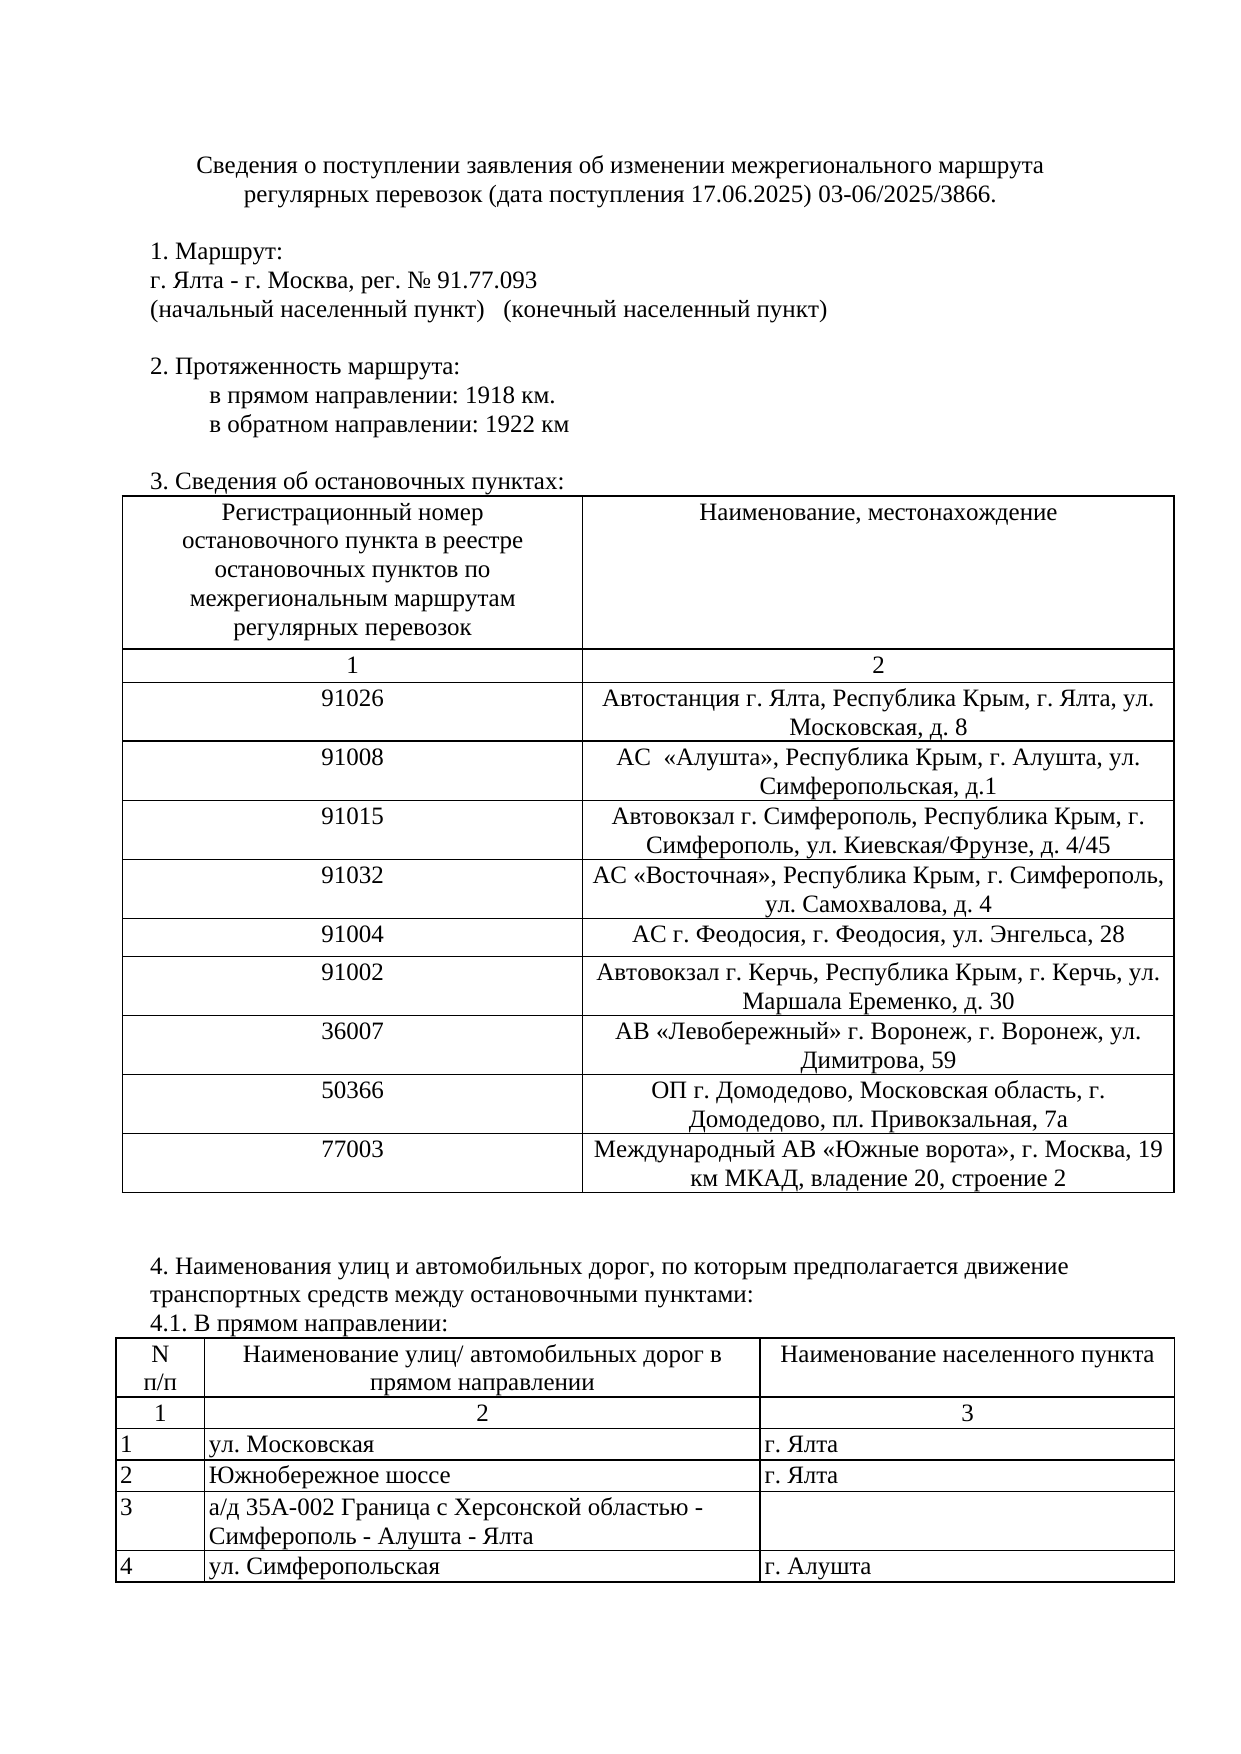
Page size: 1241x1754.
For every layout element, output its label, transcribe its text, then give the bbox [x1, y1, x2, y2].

text г. Ялта - г. Москва, рег. № 91.77.093 [150, 265, 1090, 294]
table_cell 91002 [123, 957, 582, 1014]
table_cell 91026 [123, 683, 582, 740]
table_cell 91004 [123, 919, 582, 956]
table_cell 3 [761, 1398, 1174, 1428]
table_cell АС «Алушта», Республика Крым, г. Алушта, ул. Симферопольская, д.1 [583, 742, 1173, 799]
table_cell АС «Восточная», Республика Крым, г. Симферополь, ул. Самохвалова, д. 4 [583, 860, 1173, 918]
table_cell 1 [123, 650, 582, 681]
table_header Наименование населенного пункта [761, 1339, 1174, 1396]
text Сведения о поступлении заявления об изменении межрегионального маршрута регулярных перевозок (дата поступления 17.06.2025) 03-06/2025/3866. [150, 150, 1090, 207]
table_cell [205, 1492, 759, 1549]
table_cell ул. Симферопольская [205, 1551, 759, 1581]
text в обратном направлении: 1922 км [150, 409, 1090, 437]
text в прямом направлении: 1918 км. [150, 380, 1090, 409]
table_cell ОП г. Домодедово, Московская область, г. Домодедово, пл. Привокзальная, 7а [583, 1075, 1173, 1133]
text 3. Сведения об остановочных пунктах: [150, 466, 1090, 495]
text 2. Протяженность маршрута: [150, 351, 1090, 380]
table_cell 1 [117, 1429, 204, 1459]
table_cell 91008 [123, 742, 582, 799]
table_cell 91015 [123, 801, 582, 858]
table_header Наименование улиц/ автомобильных дорог в прямом направлении [205, 1339, 759, 1396]
table_cell 3 [117, 1492, 204, 1549]
table_header Наименование, местонахождение [583, 497, 1173, 648]
text 4. Наименования улиц и автомобильных дорог, по которым предполагается движение транспортных средств между остановочными пунктами: [150, 1251, 1090, 1308]
table_cell г. Ялта [761, 1429, 1174, 1459]
table_cell ул. Московская [205, 1429, 759, 1459]
table_cell [761, 1492, 1174, 1549]
table_cell 77003 [123, 1134, 582, 1192]
table_cell Автостанция г. Ялта, Республика Крым, г. Ялта, ул. Московская, д. 8 [583, 683, 1173, 740]
table_cell Международный АВ «Южные ворота», г. Москва, 19 км МКАД, владение 20, строение 2 [583, 1134, 1173, 1192]
text 1. Маршрут: [150, 236, 1090, 265]
table_header Регистрационный номер остановочного пункта в реестре остановочных пунктов по межрегиональным маршрутам регулярных перевозок [123, 497, 582, 648]
table_cell 91032 [123, 860, 582, 918]
table_header N п/п [117, 1339, 204, 1396]
table_cell 1 [117, 1398, 204, 1428]
table_cell 2 [205, 1398, 759, 1428]
table_cell 2 [117, 1461, 204, 1491]
table_cell Южнобережное шоссе [205, 1461, 759, 1491]
table_cell г. Ялта [761, 1461, 1174, 1491]
table_cell 4 [117, 1551, 204, 1581]
table_cell Автовокзал г. Керчь, Республика Крым, г. Керчь, ул. Маршала Еременко, д. 30 [583, 957, 1173, 1014]
table_cell АС г. Феодосия, г. Феодосия, ул. Энгельса, 28 [583, 919, 1173, 956]
text 4.1. В прямом направлении: [150, 1308, 1090, 1337]
table_cell 36007 [123, 1016, 582, 1074]
table_cell г. Алушта [761, 1551, 1174, 1581]
table_cell 2 [583, 650, 1173, 681]
table_cell Автовокзал г. Симферополь, Республика Крым, г. Симферополь, ул. Киевская/Фрунзе, д. 4/45 [583, 801, 1173, 858]
table_cell АВ «Левобережный» г. Воронеж, г. Воронеж, ул. Димитрова, 59 [583, 1016, 1173, 1074]
text (начальный населенный пункт) (конечный населенный пункт) [150, 294, 1090, 322]
table_cell 50366 [123, 1075, 582, 1133]
